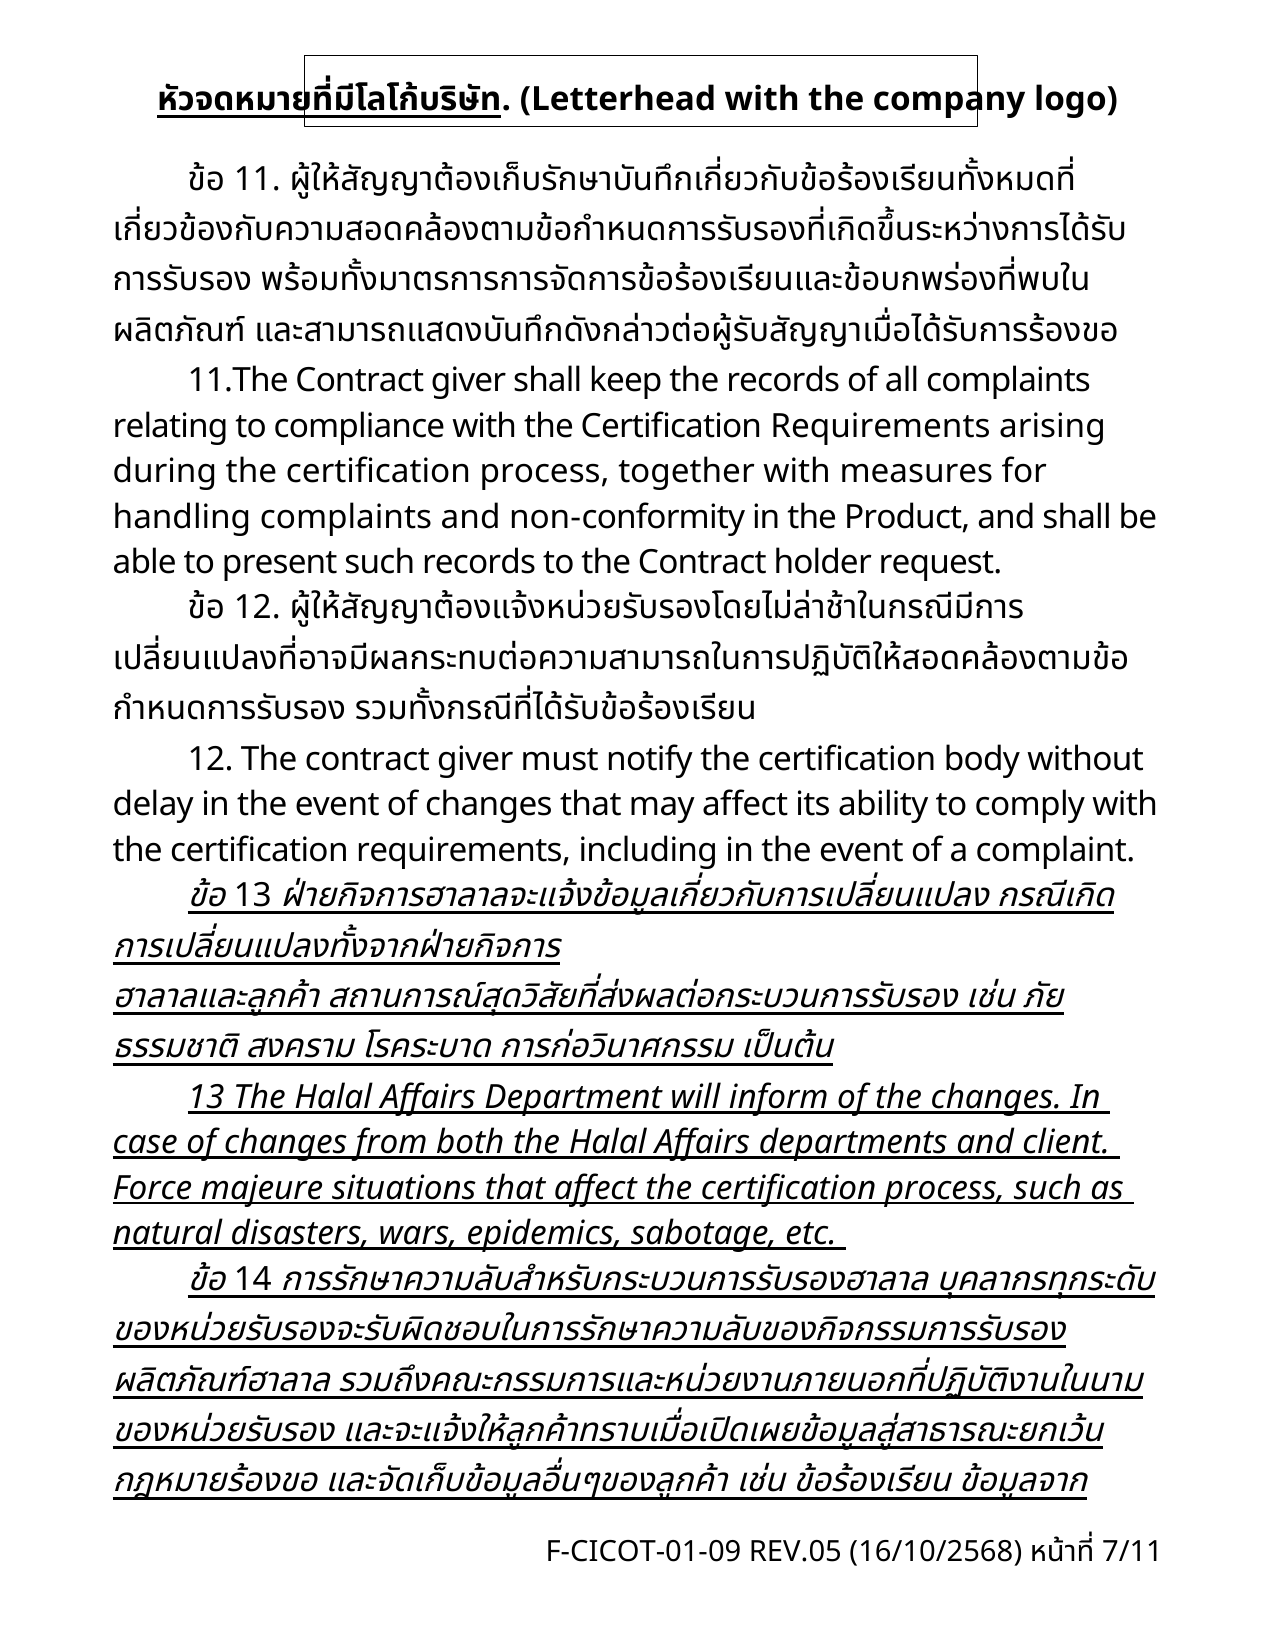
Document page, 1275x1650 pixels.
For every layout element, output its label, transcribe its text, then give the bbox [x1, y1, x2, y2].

text ข้อ 12. ผู้ให้สัญญาต้องแจ้งหน่วยรับรองโดยไม่ล่าช้าในกรณีมีการเปลี่ยนแปลงที่อาจมีผลกระทบต่อความสามารถในการปฏิบัติให้สอดคล้องตามข้อกำหนดการรับรอง รวมทั้งกรณีที่ได้รับข้อร้องเรียน [112, 583, 1162, 735]
text ข้อ 13 ฝ่ายกิจการฮาลาลจะแจ้งข้อมูลเกี่ยวกับการเปลี่ยนแปลง กรณีเกิดการเปลี่ยนแปลงทั้งจากฝ่ายกิจการ ฮาลาลและลูกค้า สถานการณ์สุดวิสัยที่ส่งผลต่อกระบวนการรับรอง เช่น ภัยธรรมชาติ สงคราม โรคระบาด การก่อวินาศกรรม เป็นต้น [112, 871, 1162, 1073]
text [112, 1254, 1162, 1507]
text 13 The Halal Affairs Department will inform of the changes. In case of changes from both the Halal Affairs departments and client. Force majeure situations that affect the certification process, such as natural disasters, wars, epidemics, sabotage, etc. [112, 1073, 1162, 1254]
text 12. The contract giver must notify the certification body without delay in the event of changes that may affect its ability to comply with the certification requirements, including in the event of a complaint. [112, 735, 1162, 871]
text ข้อ 11. ผู้ให้สัญญาต้องเก็บรักษาบันทึกเกี่ยวกับข้อร้องเรียนทั้งหมดที่เกี่ยวข้องกับความสอดคล้องตามข้อกำหนดการรับรองที่เกิดขึ้นระหว่างการได้รับการรับรอง พร้อมทั้งมาตรการการจัดการข้อร้องเรียนและข้อบกพร่องที่พบในผลิตภัณฑ์ และสามารถแสดงบันทึกดังกล่าวต่อผู้รับสัญญาเมื่อได้รับการร้องขอ [112, 154, 1162, 356]
text 11.The Contract giver shall keep the records of all complaints relating to compliance with the Certification Requirements arising during the certification process, together with measures for handling complaints and non-conformity in the Product, and shall be able to present such records to the Contract holder request. [112, 356, 1162, 583]
